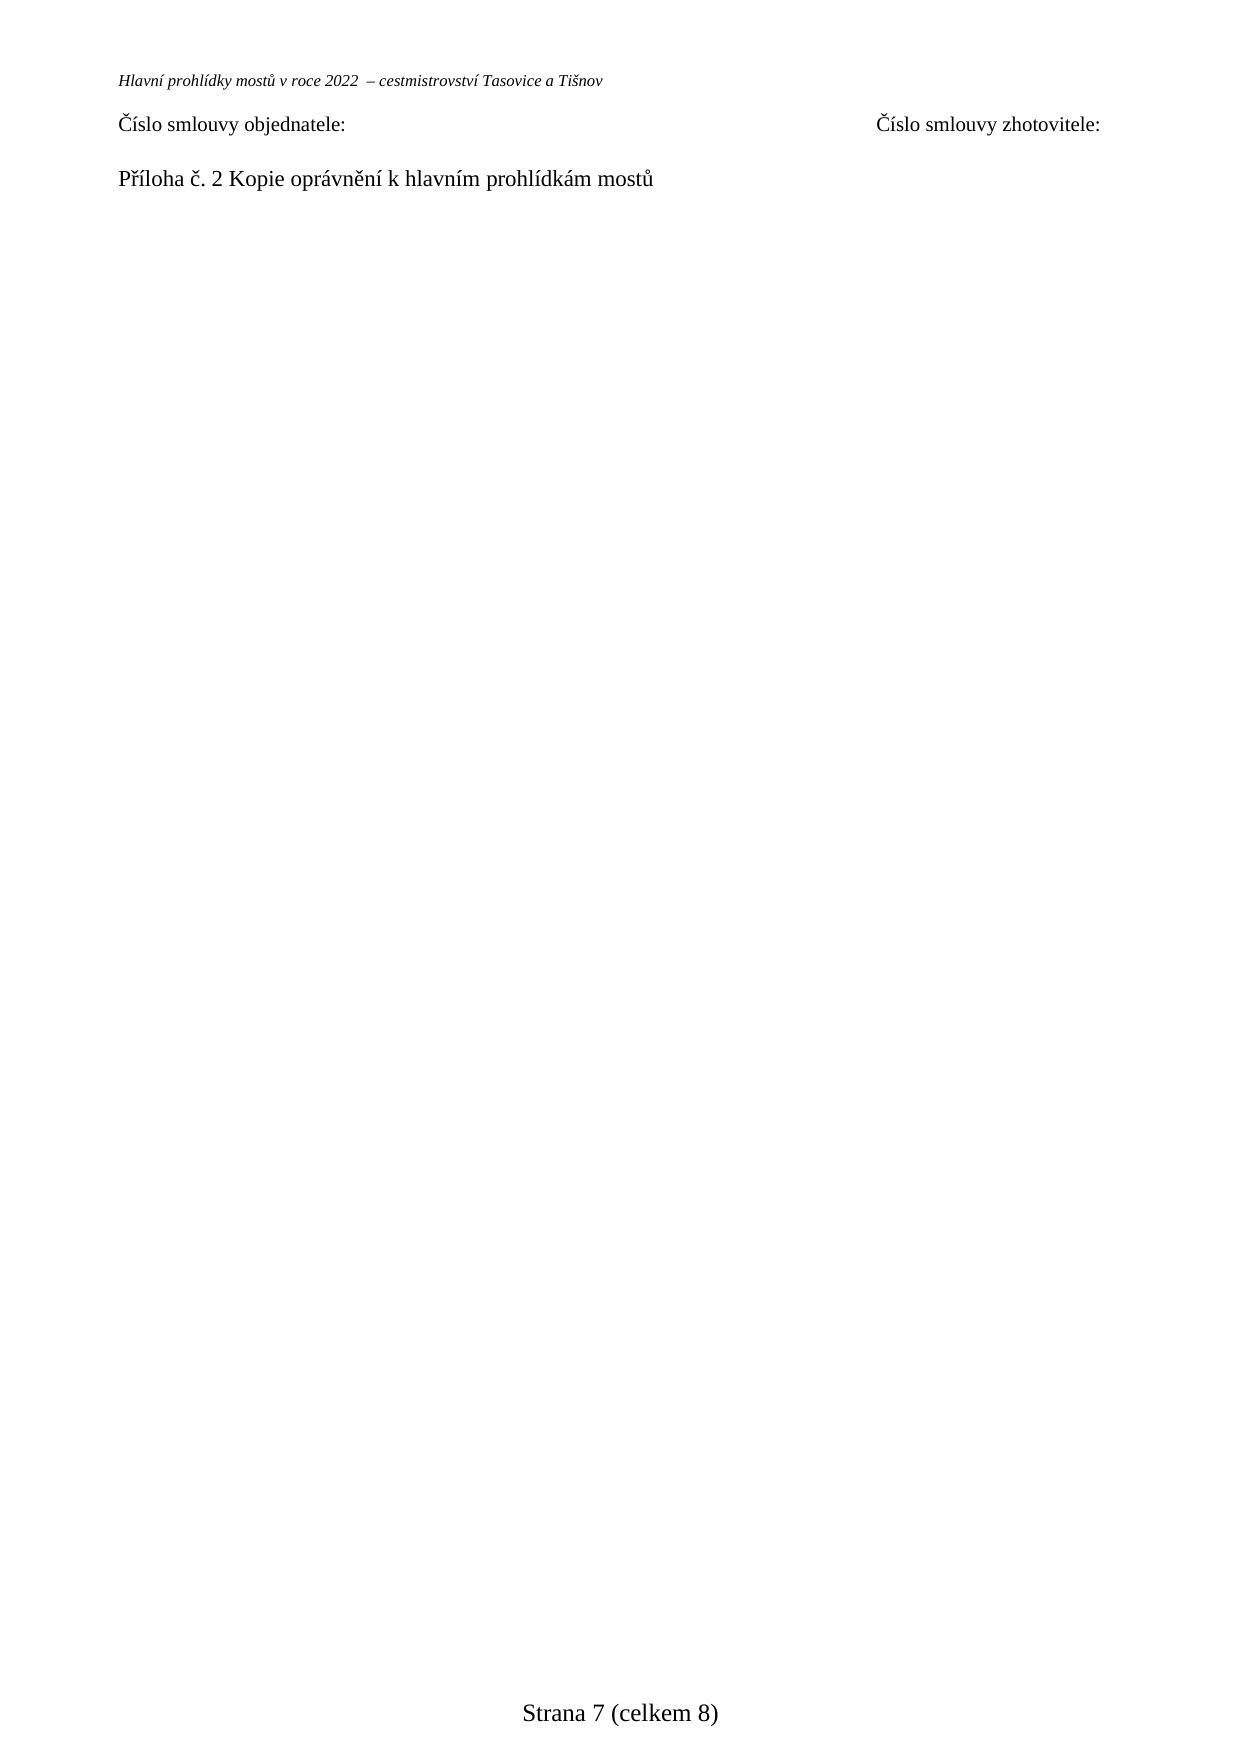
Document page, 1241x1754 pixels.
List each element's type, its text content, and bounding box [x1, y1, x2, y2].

text Příloha č. 2 Kopie oprávnění k hlavním prohlídkám mostů [118, 165, 1122, 192]
